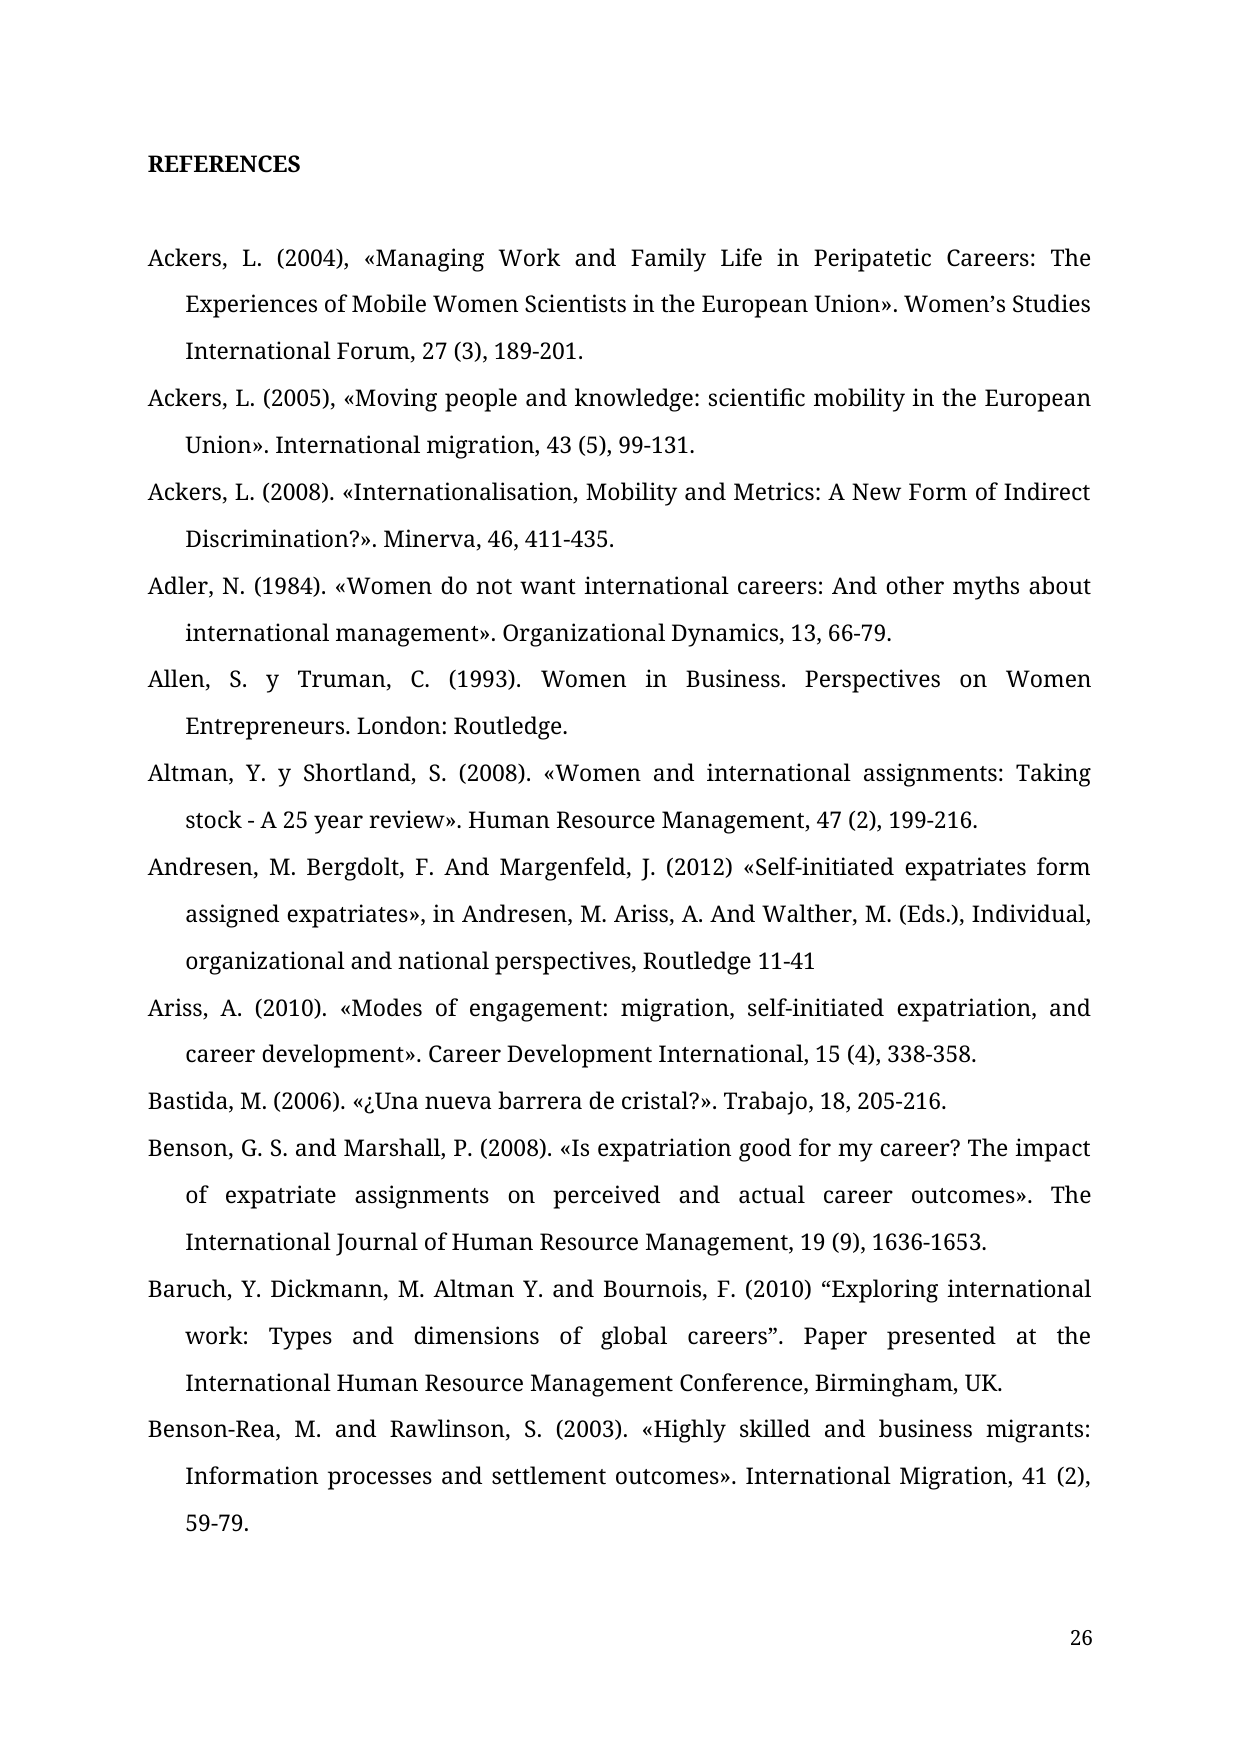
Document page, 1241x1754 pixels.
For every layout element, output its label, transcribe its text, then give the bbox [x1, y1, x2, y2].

text Adler, N. (1984). «Women do not want international careers: And other myths about international management». Organizational Dynamics, 13, 66-79. [148, 569, 1092, 648]
text Ackers, L. (2005), «Moving people and knowledge: scientific mobility in the European Union». International migration, 43 (5), 99-131. [148, 382, 1092, 460]
text Baruch, Y. Dickmann, M. Altman Y. and Bournois, F. (2010) “Exploring international work: Types and dimensions of global careers”. Paper presented at the International Human Resource Management Conference, Birmingham, UK. [148, 1273, 1092, 1398]
text Benson-Rea, M. and Rawlinson, S. (2003). «Highly skilled and business migrants: Information processes and settlement outcomes». International Migration, 41 (2), 59-79. [148, 1413, 1092, 1538]
text Ariss, A. (2010). «Modes of engagement: migration, self-initiated expatriation, and career development». Career Development International, 15 (4), 338-358. [148, 991, 1092, 1069]
text Allen, S. y Truman, C. (1993). Women in Business. Perspectives on Women Entrepreneurs. London: Routledge. [148, 663, 1092, 741]
text Ackers, L. (2008). «Internationalisation, Mobility and Metrics: A New Form of Indirect Discrimination?». Minerva, 46, 411-435. [148, 476, 1092, 554]
text Ackers, L. (2004), «Managing Work and Family Life in Peripatetic Careers: The Experiences of Mobile Women Scientists in the European Union». Women’s Studies International Forum, 27 (3), 189-201. [148, 241, 1092, 366]
text Benson, G. S. and Marshall, P. (2008). «Is expatriation good for my career? The impact of expatriate assignments on perceived and actual career outcomes». The International Journal of Human Resource Management, 19 (9), 1636-1653. [148, 1132, 1092, 1257]
text REFERENCES [148, 148, 1092, 179]
text Andresen, M. Bergdolt, F. And Margenfeld, J. (2012) «Self-initiated expatriates form assigned expatriates», in Andresen, M. Ariss, A. And Walther, M. (Eds.), Individual, organizational and national perspectives, Routledge 11-41 [148, 851, 1092, 976]
text Bastida, M. (2006). «¿Una nueva barrera de cristal?». Trabajo, 18, 205-216. [148, 1085, 1092, 1116]
text Altman, Y. y Shortland, S. (2008). «Women and international assignments: Taking stock - A 25 year review». Human Resource Management, 47 (2), 199-216. [148, 757, 1092, 835]
